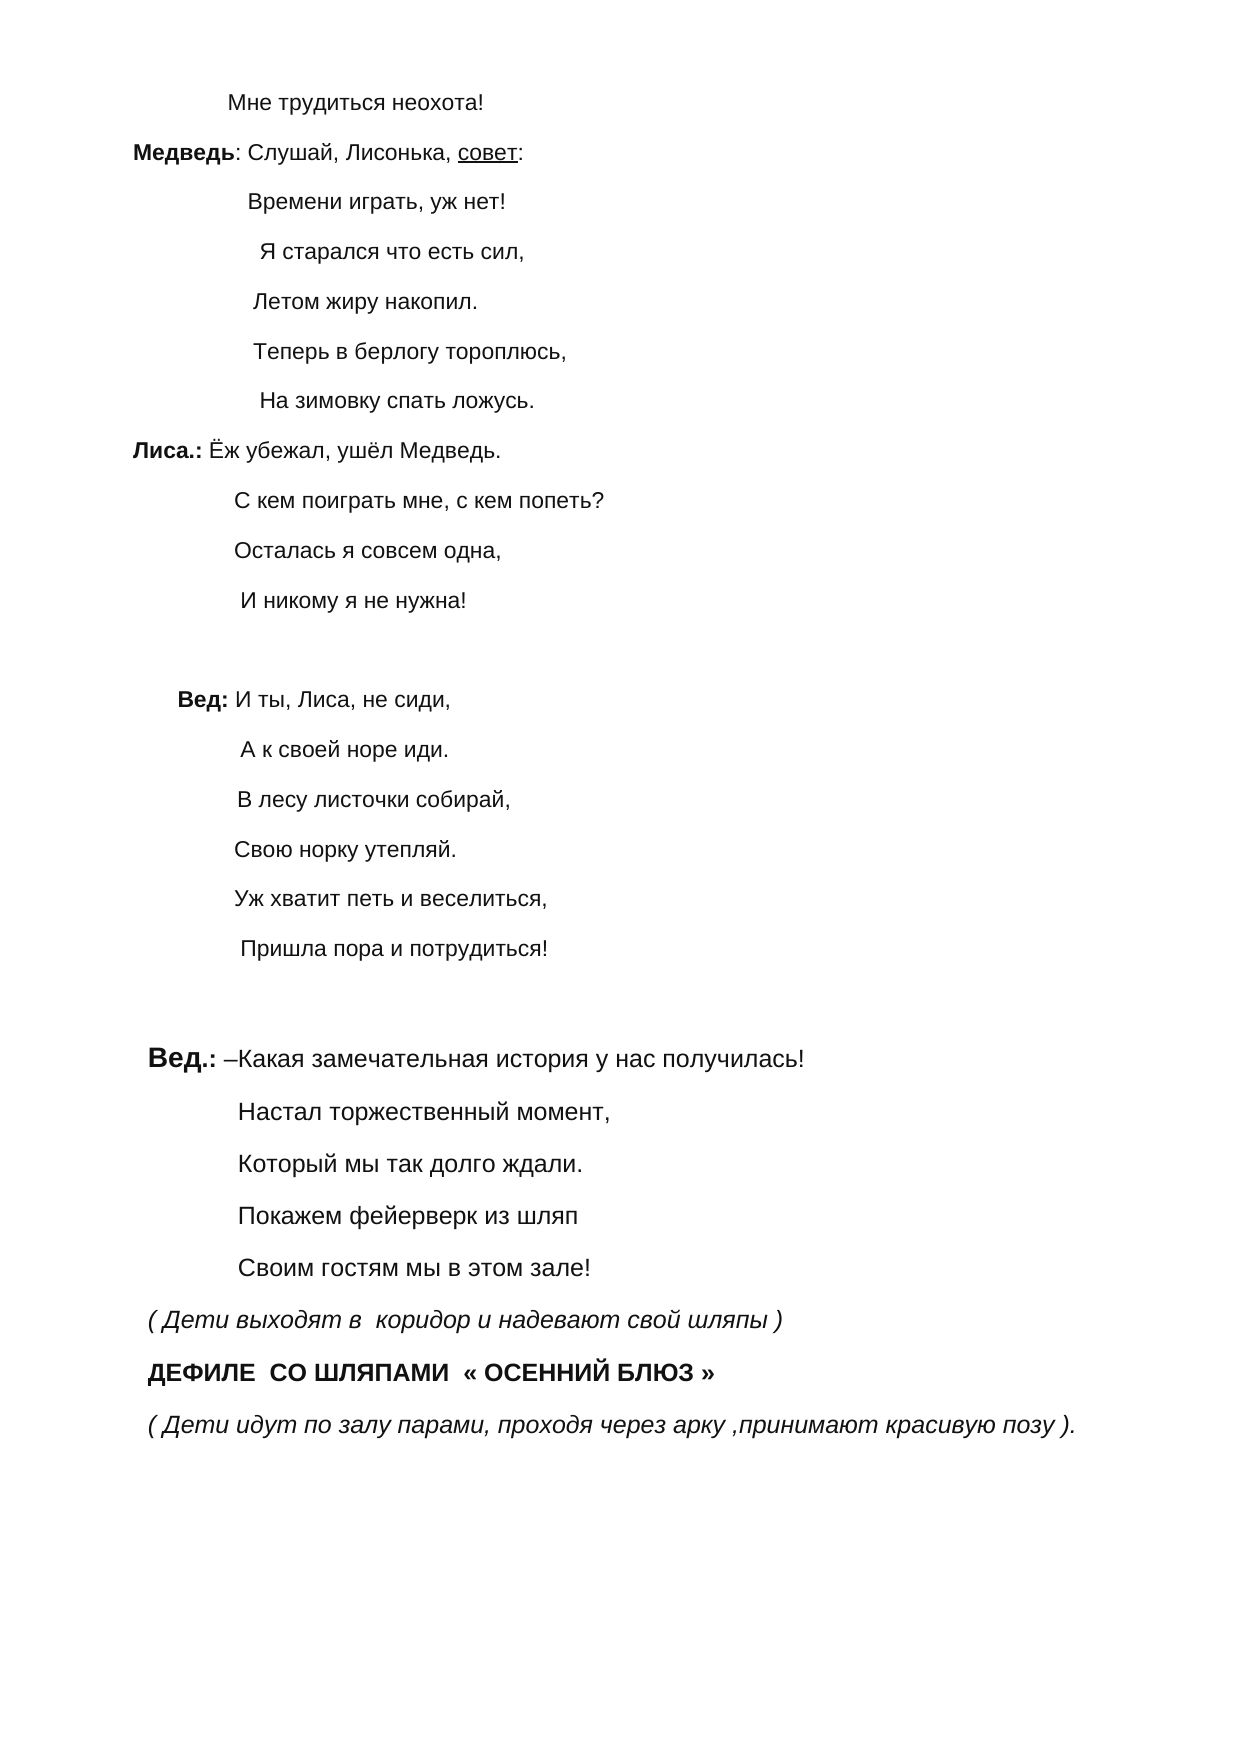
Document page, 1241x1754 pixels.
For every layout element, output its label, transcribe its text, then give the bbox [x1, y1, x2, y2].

text Который мы так долго ждали. [148, 1149, 1152, 1177]
text Мне трудиться неохота! [177, 89, 1152, 115]
text С кем поиграть мне, с кем попеть? [177, 487, 1152, 513]
text Времени играть, уж нет! [133, 188, 1152, 214]
text Теперь в берлогу тороплюсь, [177, 338, 1152, 364]
text ДЕФИЛЕ СО ШЛЯПАМИ « ОСЕННИЙ БЛЮЗ » [148, 1357, 1152, 1386]
text Покажем фейерверк из шляп [148, 1201, 1152, 1230]
text ( Дети идут по залу парами, проходя через арку ,принимают красивую позу ). [148, 1410, 1152, 1438]
text В лесу листочки собирай, [133, 786, 1152, 812]
text Лиса.: Ёж убежал, ушёл Медведь. [133, 437, 1152, 463]
text Свою норку утепляй. [177, 836, 1152, 862]
text Своим гостям мы в этом зале! [148, 1253, 1152, 1282]
text Летом жиру накопил. [177, 288, 1152, 314]
text На зимовку спать ложусь. [177, 387, 1152, 414]
text Настал торжественный момент, [148, 1097, 1152, 1125]
text А к своей норе иди. [177, 736, 1152, 762]
text Уж хватит петь и веселиться, [177, 885, 1152, 912]
text Осталась я совсем одна, [177, 537, 1152, 563]
text Вед: И ты, Лиса, не сиди, [177, 686, 1152, 712]
text И никому я не нужна! [177, 587, 1152, 613]
text Вед.: –Какая замечательная история у нас получилась! [148, 1041, 1152, 1073]
text ( Дети выходят в коридор и надевают свой шляпы ) [148, 1305, 1152, 1334]
text Пришла пора и потрудиться! [177, 935, 1152, 961]
text Медведь: Слушай, Лисонька, совет: [133, 138, 1152, 165]
text Я старался что есть сил, [177, 238, 1152, 264]
